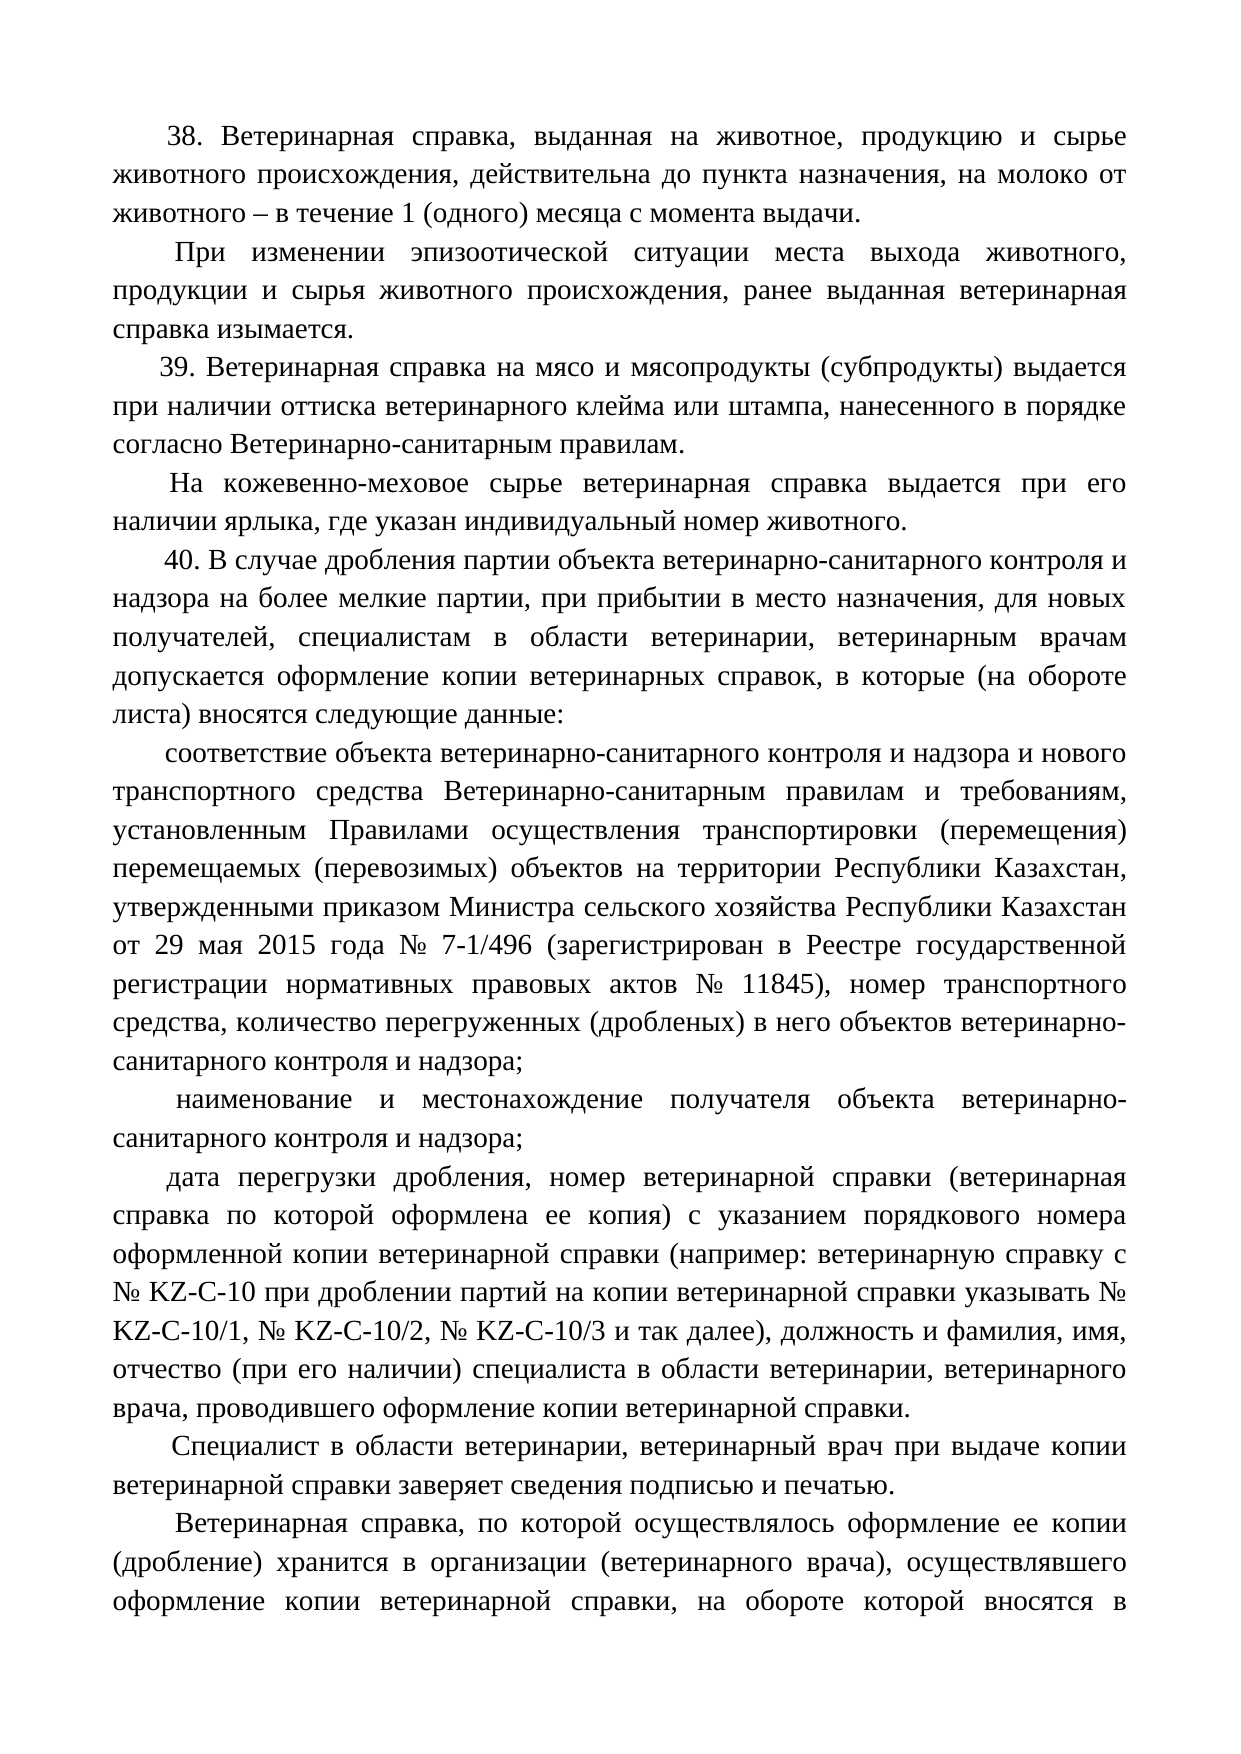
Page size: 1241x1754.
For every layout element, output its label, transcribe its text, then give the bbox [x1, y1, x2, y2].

text дата перегрузки дробления, номер ветеринарной справки (ветеринарная справка по которой оформлена ее копия) с указанием порядкового номера оформленной копии ветеринарной справки (например: ветеринарную справку с № KZ-C-10 при дроблении партий на копии ветеринарной справки указывать № KZ-C-10/1, № KZ-C-10/2, № KZ-C-10/3 и так далее), должность и фамилия, имя, отчество (при его наличии) специалиста в области ветеринарии, ветеринарного врача, проводившего оформление копии ветеринарной справки. [112, 1159, 1128, 1423]
text Специалист в области ветеринарии, ветеринарный врач при выдаче копии ветеринарной справки заверяет сведения подписью и печатью. [112, 1428, 1128, 1501]
text наименование и местонахождение получателя объекта ветеринарно-санитарного контроля и надзора; [112, 1082, 1128, 1154]
text На кожевенно-меховое сырье ветеринарная справка выдается при его наличии ярлыка, где указан индивидуальный номер животного. [112, 465, 1128, 537]
text соответствие объекта ветеринарно-санитарного контроля и надзора и нового транспортного средства Ветеринарно-санитарным правилам и требованиям, установленным Правилами осуществления транспортировки (перемещения) перемещаемых (перевозимых) объектов на территории Республики Казахстан, утвержденными приказом Министра сельского хозяйства Республики Казахстан от 29 мая 2015 года № 7-1/496 (зарегистрирован в Реестре государственной регистрации нормативных правовых актов № 11845), номер транспортного средства, количество перегруженных (дробленых) в него объектов ветеринарно-санитарного контроля и надзора; [112, 735, 1128, 1077]
text 38. Ветеринарная справка, выданная на животное, продукцию и сырье животного происхождения, действительна до пункта назначения, на молоко от животного – в течение 1 (одного) месяца с момента выдачи. [112, 118, 1128, 229]
text 40. В случае дробления партии объекта ветеринарно-санитарного контроля и надзора на более мелкие партии, при прибытии в место назначения, для новых получателей, специалистам в области ветеринарии, ветеринарным врачам допускается оформление копии ветеринарных справок, в которые (на обороте листа) вносятся следующие данные: [112, 542, 1128, 730]
text При изменении эпизоотической ситуации места выхода животного, продукции и сырья животного происхождения, ранее выданная ветеринарная справка изымается. [112, 234, 1128, 344]
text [112, 1506, 1128, 1616]
text 39. Ветеринарная справка на мясо и мясопродукты (субпродукты) выдается при наличии оттиска ветеринарного клейма или штампа, нанесенного в порядке согласно Ветеринарно-санитарным правилам. [112, 349, 1128, 460]
